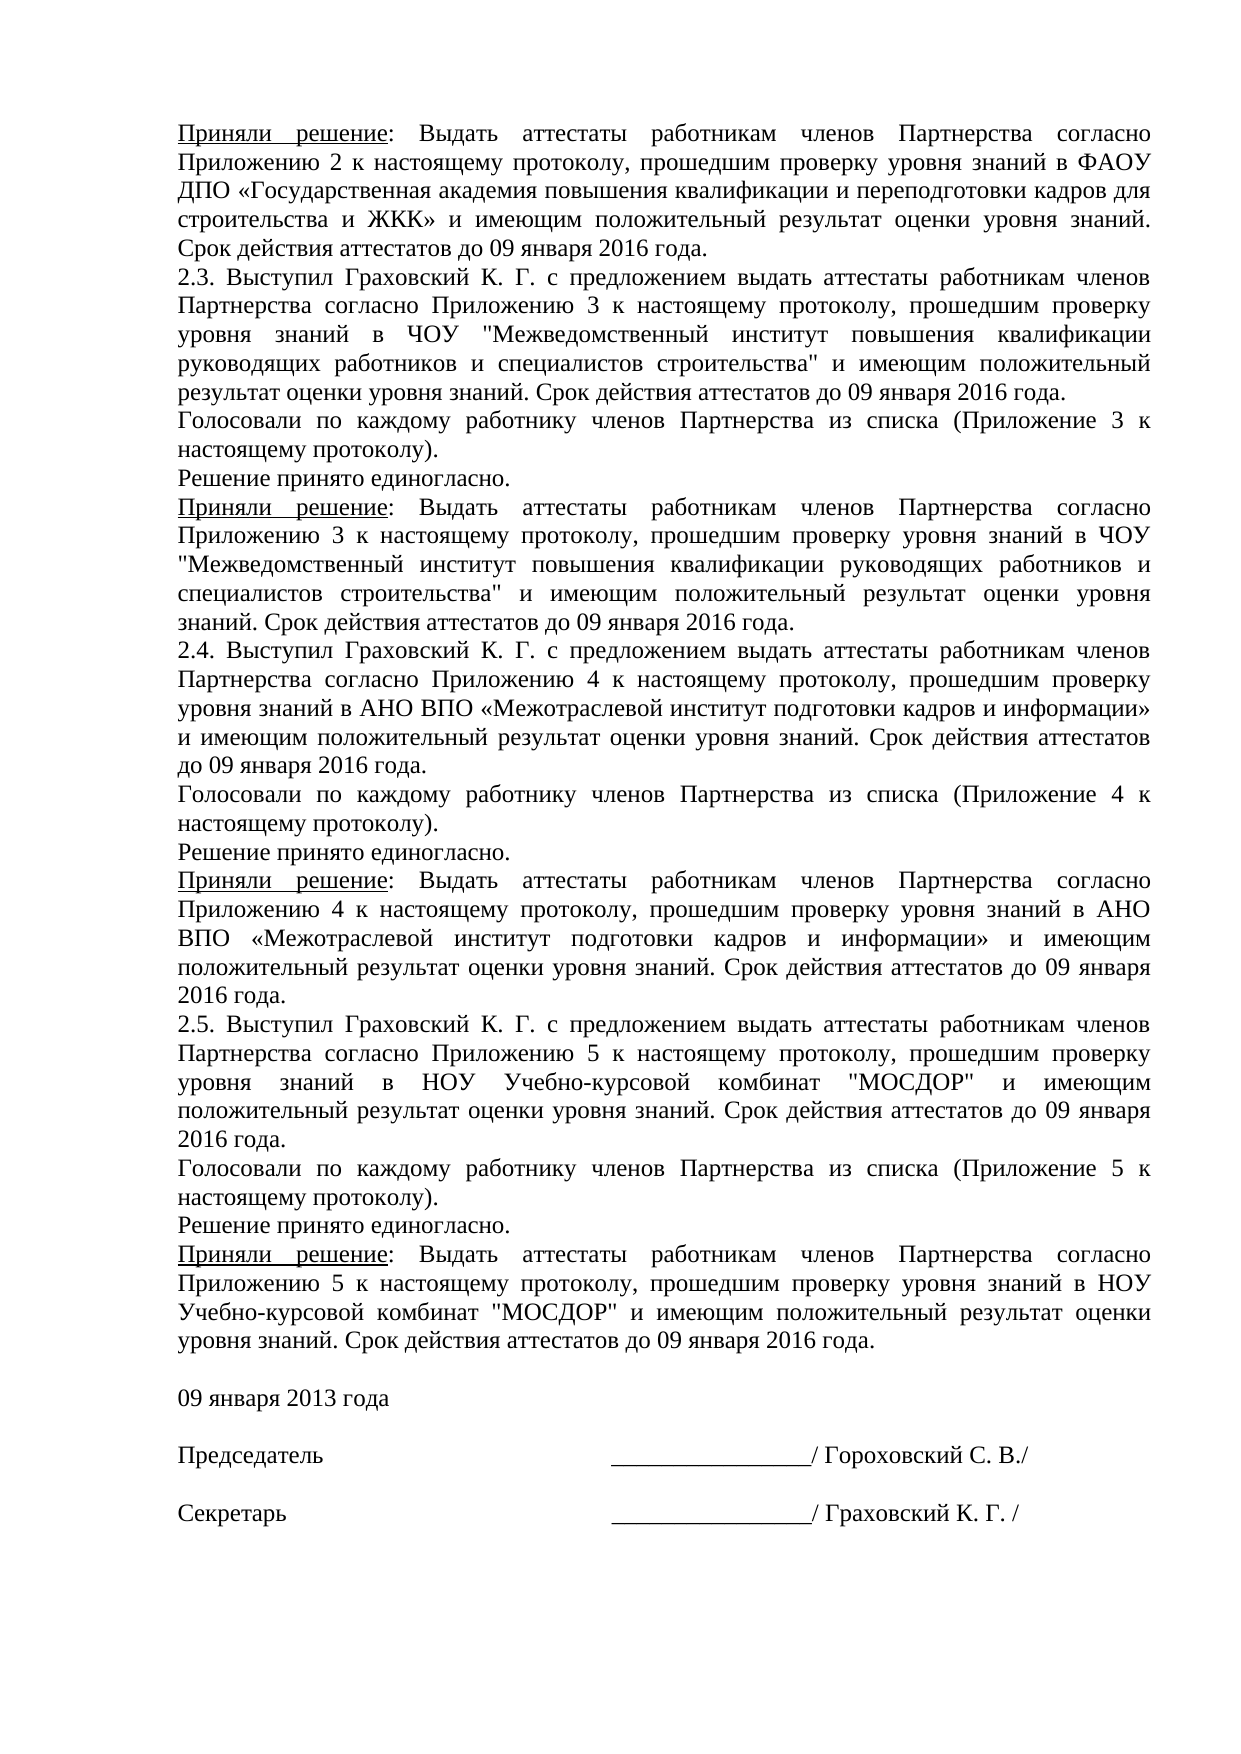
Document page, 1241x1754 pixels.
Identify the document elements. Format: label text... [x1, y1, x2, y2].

text Приняли решение: Выдать аттестаты работникам членов Партнерства согласно Приложению 2 к настоящему протоколу, прошедшим проверку уровня знаний в ФАОУ ДПО «Государственная академия повышения квалификации и переподготовки кадров для строительства и ЖКК» и имеющим положительный результат оценки уровня знаний. Срок действия аттестатов до 09 января 2016 года. [177, 118, 1152, 262]
text Голосовали по каждому работнику членов Партнерства из списка (Приложение 5 к настоящему протоколу). [177, 1153, 1152, 1211]
text Решение принято единогласно. [177, 463, 1152, 492]
text Решение принято единогласно. [177, 1211, 1152, 1239]
text Приняли решение: Выдать аттестаты работникам членов Партнерства согласно Приложению 5 к настоящему протоколу, прошедшим проверку уровня знаний в НОУ Учебно-курсовой комбинат "МОСДОР" и имеющим положительный результат оценки уровня знаний. Срок действия аттестатов до 09 января 2016 года. [177, 1239, 1152, 1354]
text Приняли решение: Выдать аттестаты работникам членов Партнерства согласно Приложению 4 к настоящему протоколу, прошедшим проверку уровня знаний в АНО ВПО «Межотраслевой институт подготовки кадров и информации» и имеющим положительный результат оценки уровня знаний. Срок действия аттестатов до 09 января 2016 года. [177, 866, 1152, 1009]
text Приняли решение: Выдать аттестаты работникам членов Партнерства согласно Приложению 3 к настоящему протоколу, прошедшим проверку уровня знаний в ЧОУ "Межведомственный институт повышения квалификации руководящих работников и специалистов строительства" и имеющим положительный результат оценки уровня знаний. Срок действия аттестатов до 09 января 2016 года. [177, 492, 1152, 636]
text Голосовали по каждому работнику членов Партнерства из списка (Приложение 4 к настоящему протоколу). [177, 779, 1152, 837]
text Решение принято единогласно. [177, 837, 1152, 866]
text Председатель ________________/ Гороховский С. В. / [177, 1441, 1152, 1469]
text Голосовали по каждому работнику членов Партнерства из списка (Приложение 3 к настоящему протоколу). [177, 406, 1152, 463]
text 2.3. Выступил Граховский К. Г. с предложением выдать аттестаты работникам членов Партнерства согласно Приложению 3 к настоящему протоколу, прошедшим проверку уровня знаний в ЧОУ "Межведомственный институт повышения квалификации руководящих работников и специалистов строительства" и имеющим положительный результат оценки уровня знаний. Срок действия аттестатов до 09 января 2016 года. [177, 262, 1152, 406]
text 09 января 2013 года [177, 1383, 1152, 1412]
text 2.5. Выступил Граховский К. Г. с предложением выдать аттестаты работникам членов Партнерства согласно Приложению 5 к настоящему протоколу, прошедшим проверку уровня знаний в НОУ Учебно-курсовой комбинат "МОСДОР" и имеющим положительный результат оценки уровня знаний. Срок действия аттестатов до 09 января 2016 года. [177, 1009, 1152, 1153]
text 2.4. Выступил Граховский К. Г. с предложением выдать аттестаты работникам членов Партнерства согласно Приложению 4 к настоящему протоколу, прошедшим проверку уровня знаний в АНО ВПО «Межотраслевой институт подготовки кадров и информации» и имеющим положительный результат оценки уровня знаний. Срок действия аттестатов до 09 января 2016 года. [177, 636, 1152, 779]
text Секретарь ________________/ Граховский К. Г. / [177, 1498, 1152, 1527]
